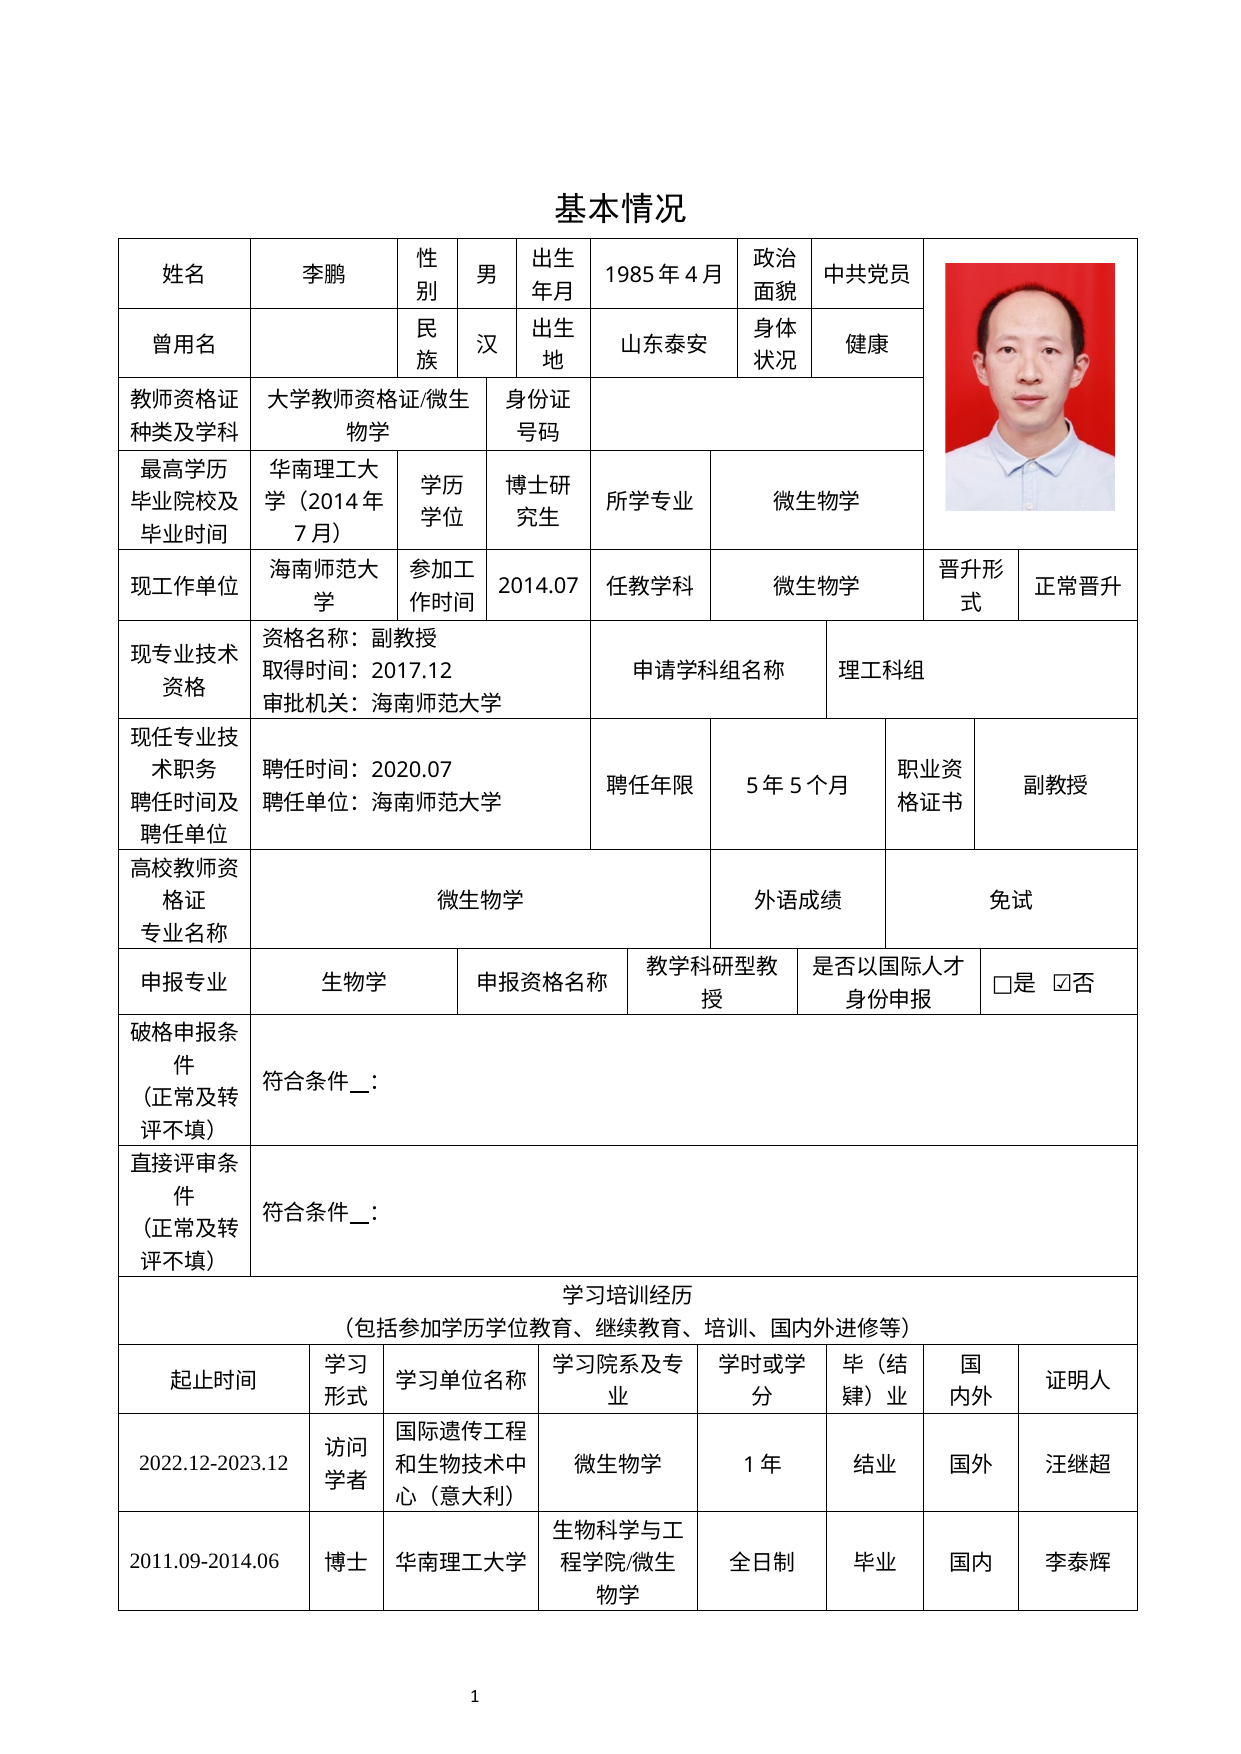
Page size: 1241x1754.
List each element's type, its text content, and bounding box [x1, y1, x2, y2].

table_cell 生物学 [251, 949, 457, 1014]
table_cell 国内 [924, 1512, 1018, 1610]
table_cell 毕（结肄）业 [827, 1345, 923, 1413]
table_cell □是 ☑否 [981, 949, 1137, 1014]
table_cell 高校教师资格证 专业名称 [119, 850, 250, 948]
table_cell 国外 [924, 1414, 1018, 1511]
table_cell 正常晋升 [1019, 550, 1137, 619]
table_cell 华南理工大学 [384, 1512, 538, 1610]
table_cell 申报专业 [119, 949, 250, 1014]
table_cell 5年 5个月 [711, 719, 885, 849]
text 基本情况 [118, 173, 1122, 238]
table_cell 破格申报条件 （正常及转评不填） [119, 1015, 250, 1145]
table_cell 汪继超 [1019, 1414, 1137, 1511]
table_header 中共党员 [812, 239, 923, 308]
table_cell 博士研究生 [487, 451, 590, 549]
table_cell 结业 [827, 1414, 923, 1511]
table_cell 理工科组 [827, 621, 1137, 718]
picture [945, 263, 1115, 511]
table_cell 国际遗传工程和生物技术中心（意大利） [384, 1414, 538, 1511]
table_cell [251, 309, 397, 377]
table_cell 直接评审条件 （正常及转评不填） [119, 1146, 250, 1276]
table_cell 2022.12-2023.12 [119, 1414, 309, 1511]
table_cell 副教授 [975, 719, 1137, 849]
table_header 政治 面貌 [738, 239, 811, 308]
table_cell 李泰辉 [1019, 1512, 1137, 1610]
table_cell 全日制 [698, 1512, 826, 1610]
table_cell 微生物学 [711, 550, 923, 619]
table_cell 最高学历 毕业院校及毕业时间 [119, 451, 250, 549]
table_header 性别 [398, 239, 457, 308]
table_header 李鹏 [251, 239, 397, 308]
table_cell 是否以国际人才身份申报 [798, 949, 980, 1014]
table_cell 学历 学位 [398, 451, 486, 549]
table_cell 微生物学 [711, 451, 923, 549]
table_cell 证明人 [1019, 1345, 1137, 1413]
table_cell 身份证 号码 [487, 378, 590, 450]
table_cell 现任专业技术职务 聘任时间及聘任单位 [119, 719, 250, 849]
table_cell 博士 [310, 1512, 383, 1610]
table_cell 健康 [812, 309, 923, 377]
table_cell 免试 [886, 850, 1137, 948]
table_cell 生物科学与工程学院/微生物学 [539, 1512, 697, 1610]
table_cell 职业资格证书 [886, 719, 974, 849]
table_cell 汉 [458, 309, 516, 377]
table_cell 华南理工大学（2014年7月） [251, 451, 397, 549]
table_cell 教学科研型教授 [628, 949, 797, 1014]
table_cell 学习院系及专业 [539, 1345, 697, 1413]
table_header 姓名 [119, 239, 250, 308]
table_header 1985年4月 [591, 239, 737, 308]
table_cell 所学专业 [591, 451, 710, 549]
table_cell 访问学者 [310, 1414, 383, 1511]
table_cell 曾用名 [119, 309, 250, 377]
table_cell 2011.09-2014.06 [119, 1512, 309, 1610]
table_cell 申请学科组名称 [591, 621, 826, 718]
table_cell 海南师范大学 [251, 550, 397, 619]
table_cell 学习单位名称 [384, 1345, 538, 1413]
table_cell 符合条件 ： [251, 1146, 1137, 1276]
table_cell 国 内外 [924, 1345, 1018, 1413]
table_cell 任教学科 [591, 550, 710, 619]
table_cell 教师资格证种类及学科 [119, 378, 250, 450]
table_cell 大学教师资格证/微生物学 [251, 378, 486, 450]
table_cell 申报资格名称 [458, 949, 627, 1014]
table_cell 微生物学 [251, 850, 710, 948]
table_cell 2014.07 [487, 550, 590, 619]
table_cell 出生地 [517, 309, 590, 377]
table_cell 现工作单位 [119, 550, 250, 619]
table_cell 毕业 [827, 1512, 923, 1610]
table_cell [591, 378, 923, 450]
table_cell 身体状况 [738, 309, 811, 377]
table_header 出生年月 [517, 239, 590, 308]
table_cell 现专业技术资格 [119, 621, 250, 718]
table_cell 资格名称：副教授 取得时间：2017.12 审批机关：海南师范大学 [251, 621, 590, 718]
table_cell 晋升形式 [924, 550, 1018, 619]
table_cell 学习培训经历 （包括参加学历学位教育、继续教育、培训、国内外进修等） [119, 1277, 1137, 1344]
table_header [924, 239, 1137, 549]
table_cell 外语成绩 [711, 850, 885, 948]
table_cell 聘任时间：2020.07 聘任单位：海南师范大学 [251, 719, 590, 849]
table_cell 山东泰安 [591, 309, 737, 377]
table_cell 符合条件 ： [251, 1015, 1137, 1145]
table_cell 聘任年限 [591, 719, 710, 849]
table_cell 学时或学分 [698, 1345, 826, 1413]
table_header 男 [458, 239, 516, 308]
table_cell 学习形式 [310, 1345, 383, 1413]
table_cell 参加工作时间 [398, 550, 486, 619]
table_cell 微生物学 [539, 1414, 697, 1511]
table_cell 起止时间 [119, 1345, 309, 1413]
table_cell 1年 [698, 1414, 826, 1511]
table_cell 民族 [398, 309, 457, 377]
